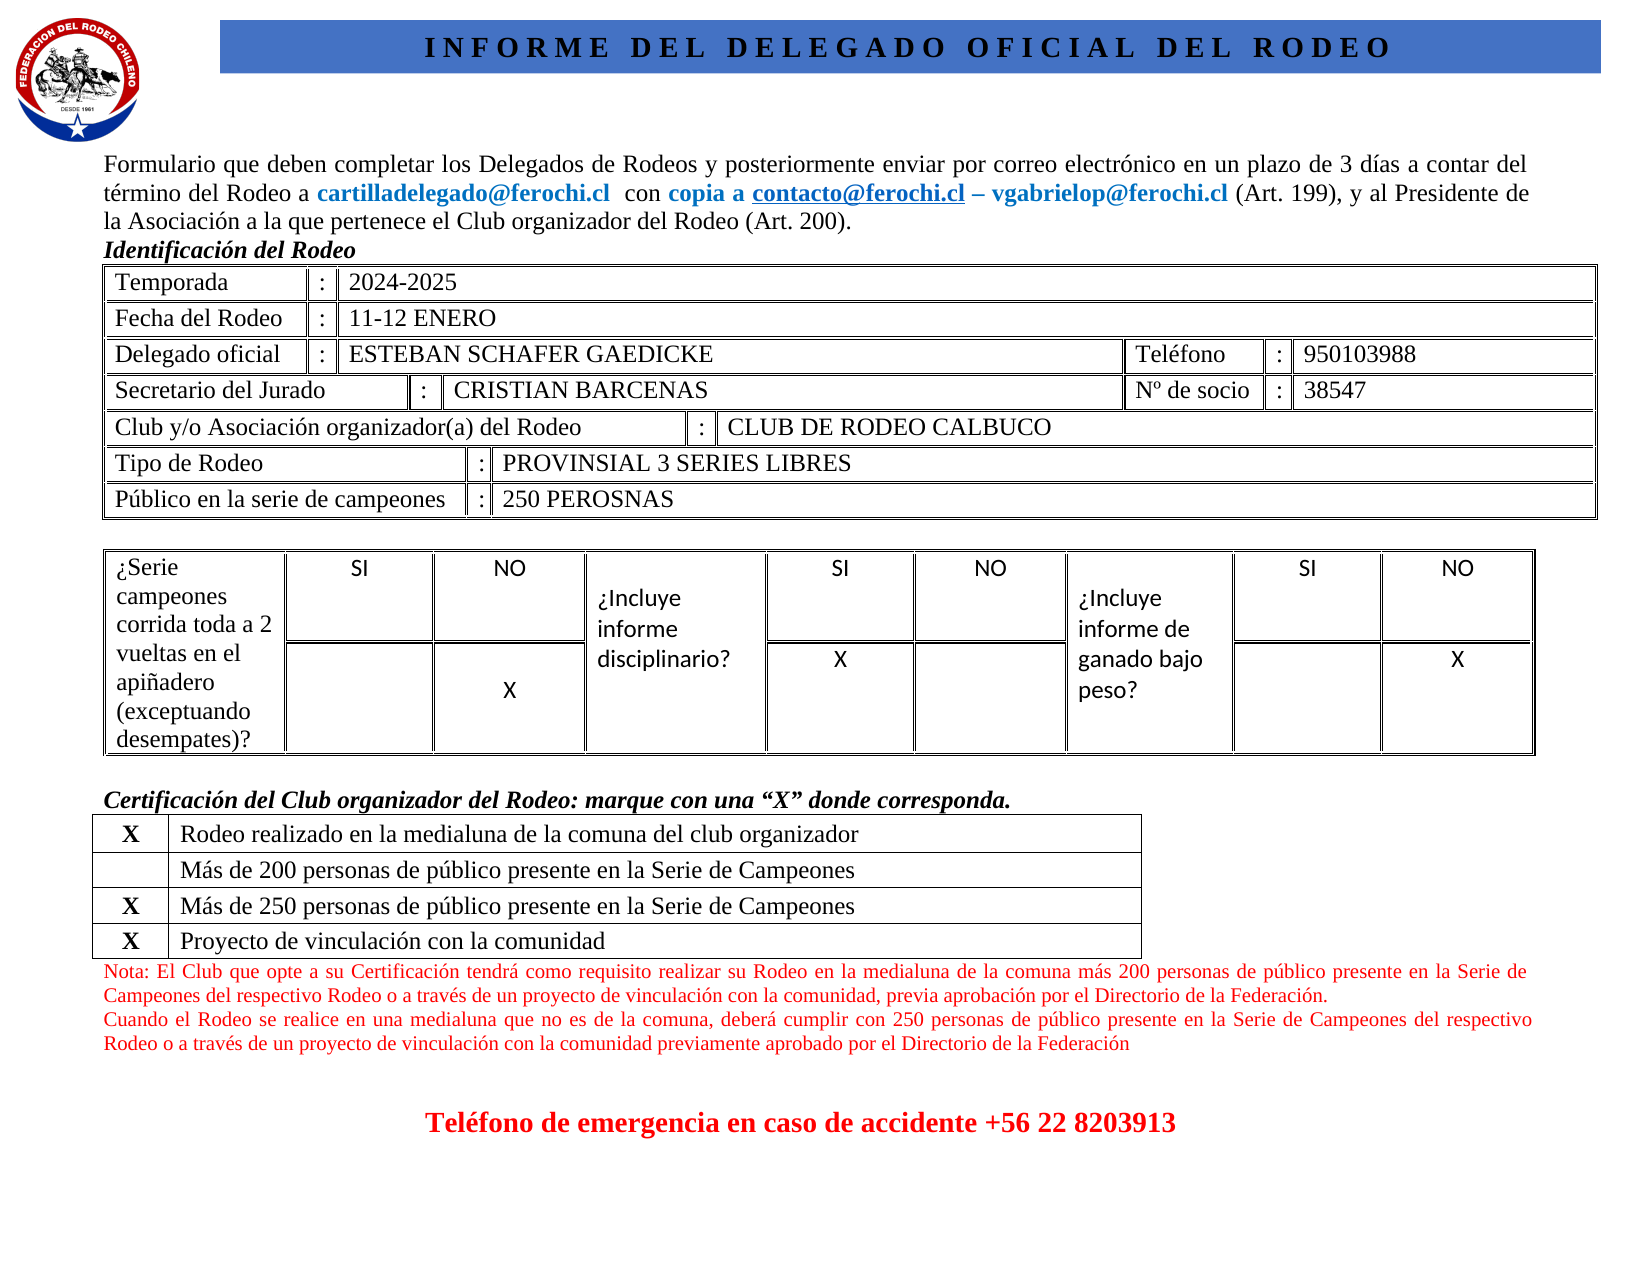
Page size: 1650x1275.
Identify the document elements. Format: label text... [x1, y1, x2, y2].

table_header ¿Incluye informe disciplinario? [586, 552, 766, 753]
table_cell Fecha del Rodeo [103, 300, 307, 336]
table_cell [93, 853, 168, 887]
text Identificación del Rodeo [103, 235, 1536, 264]
table_cell Teléfono [1126, 340, 1263, 372]
table_cell Proyecto de vinculación con la comunidad [169, 924, 1141, 958]
table_cell Tipo de Rodeo [105, 445, 465, 481]
table_header SI [766, 552, 914, 640]
table_header NO [1382, 552, 1532, 640]
table_cell 38547 [1294, 372, 1595, 409]
text Cuando el Rodeo se realice en una medialuna que no es de la comuna, deberá cumplir con 250 personas de público presente en la Serie de Campeones del respectivo Rodeo o a través de un proyecto de vinculación con la comunidad previamente aprobado por el Directorio de la Federación [103, 1007, 1536, 1055]
text Formulario que deben completar los Delegados de Rodeos y posteriormente enviar por correo electrónico en un plazo de 3 días a contar del término del Rodeo a cartilladelegado@ferochi.cl con copia a contacto@ferochi.cl – vgabrielop@ferochi.cl (Art. 199), y al Presidente de la Asociación a la que pertenece el Club organizador del Rodeo (Art. 200). [103, 149, 1530, 235]
table_header SI [1234, 550, 1382, 640]
table_cell PROVINSIAL 3 SERIES LIBRES [493, 445, 1595, 481]
table_header NO [434, 550, 586, 640]
table_cell Secretario del Jurado [105, 372, 407, 409]
table_cell CRISTIAN BARCENAS [444, 376, 1122, 409]
table_header Rodeo realizado en la medialuna de la comuna del club organizador [169, 815, 1141, 852]
table_cell X [766, 643, 914, 753]
table_header Temporada [105, 267, 307, 300]
table_cell ESTEBAN SCHAFER GAEDICKE [339, 340, 1122, 372]
table_header ¿Incluye informe de ganado bajo peso? [1067, 552, 1233, 753]
table_cell X [93, 888, 168, 922]
table_cell 250 PEROSNAS [491, 481, 1596, 517]
table_cell [1234, 640, 1382, 753]
table_header SI [285, 552, 433, 640]
table_cell Nº de socio [1126, 376, 1263, 409]
table_cell : [1266, 376, 1291, 409]
table_cell [914, 640, 1067, 753]
table_cell Delegado oficial [103, 336, 307, 372]
text Nota: El Club que opte a su Certificación tendrá como requisito realizar su Rodeo en la medialuna de la comuna más 200 personas de público presente en la Serie de Campeones del respectivo Rodeo o a través de un proyecto de vinculación con la comunidad, previa aprobación por el Directorio de la Federación. [103, 959, 1530, 1007]
table_cell : [309, 303, 336, 336]
table_cell : [468, 448, 490, 481]
table_cell : [1266, 340, 1291, 372]
table_cell CLUB DE RODEO CALBUCO [718, 409, 1595, 445]
table_header X [93, 815, 168, 852]
table_cell [285, 643, 433, 753]
table_cell : [411, 376, 441, 409]
table_cell X [1382, 640, 1534, 753]
table_cell 950103988 [1293, 336, 1596, 372]
table_cell Club y/o Asociación organizador(a) del Rodeo [105, 409, 685, 445]
picture [15, 18, 140, 142]
table_cell X [434, 640, 586, 753]
table_cell 11-12 ENERO [337, 300, 1596, 336]
table_header NO [914, 550, 1067, 640]
table_cell : [309, 340, 336, 372]
table_header 2024-2025 [337, 267, 1595, 300]
table_cell : [467, 484, 491, 517]
text Certificación del Club organizador del Rodeo: marque con una “X” donde corresponda. [103, 785, 1536, 814]
table_header : [308, 267, 337, 300]
table_cell Público en la serie de campeones [103, 481, 467, 517]
table_cell Más de 200 personas de público presente en la Serie de Campeones [169, 853, 1141, 887]
table_header ¿Serie campeones corrida toda a 2 vueltas en el apiñadero (exceptuando desempates)? [106, 552, 285, 753]
table_cell : [688, 412, 715, 445]
table_cell Más de 250 personas de público presente en la Serie de Campeones [169, 888, 1141, 922]
table_cell X [93, 924, 168, 958]
